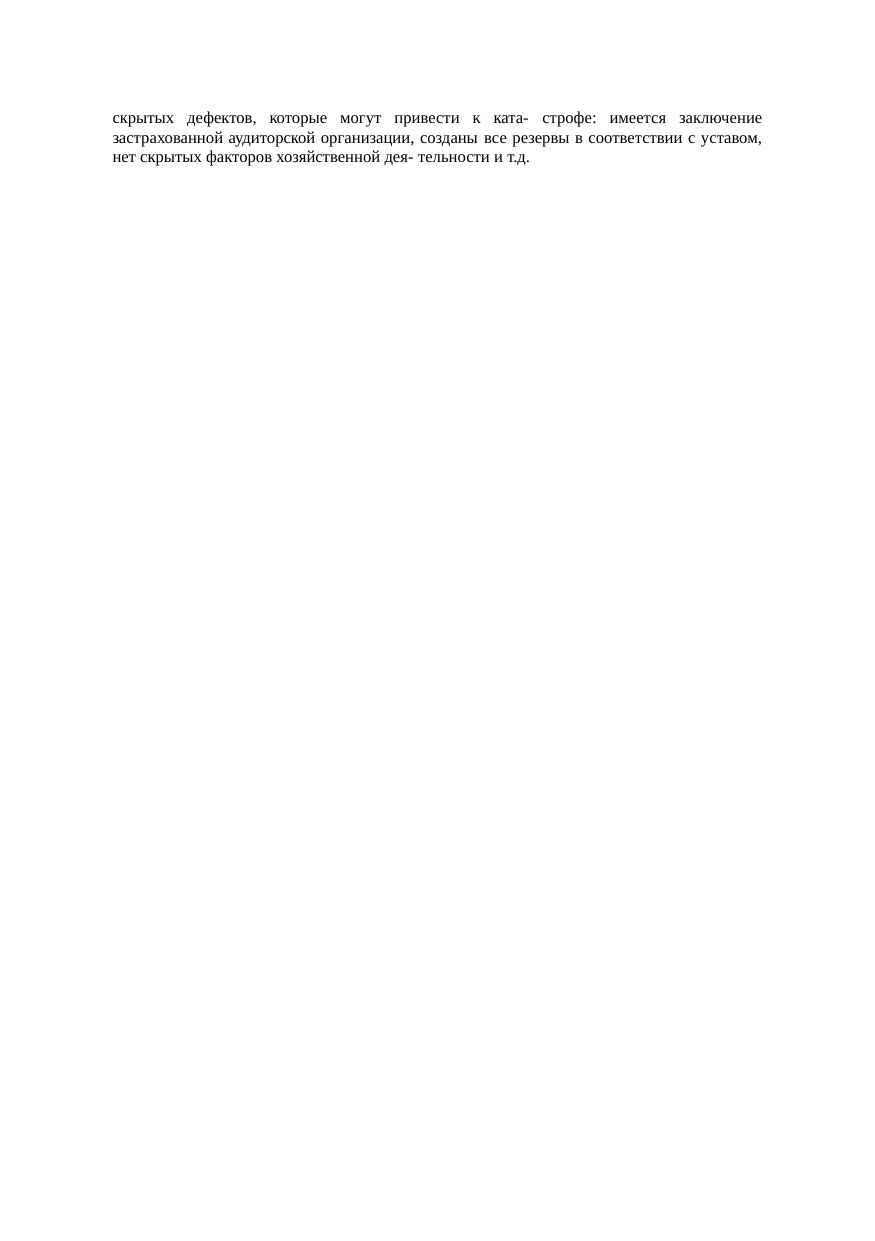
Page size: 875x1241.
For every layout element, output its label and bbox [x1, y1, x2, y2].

text [112, 108, 762, 166]
